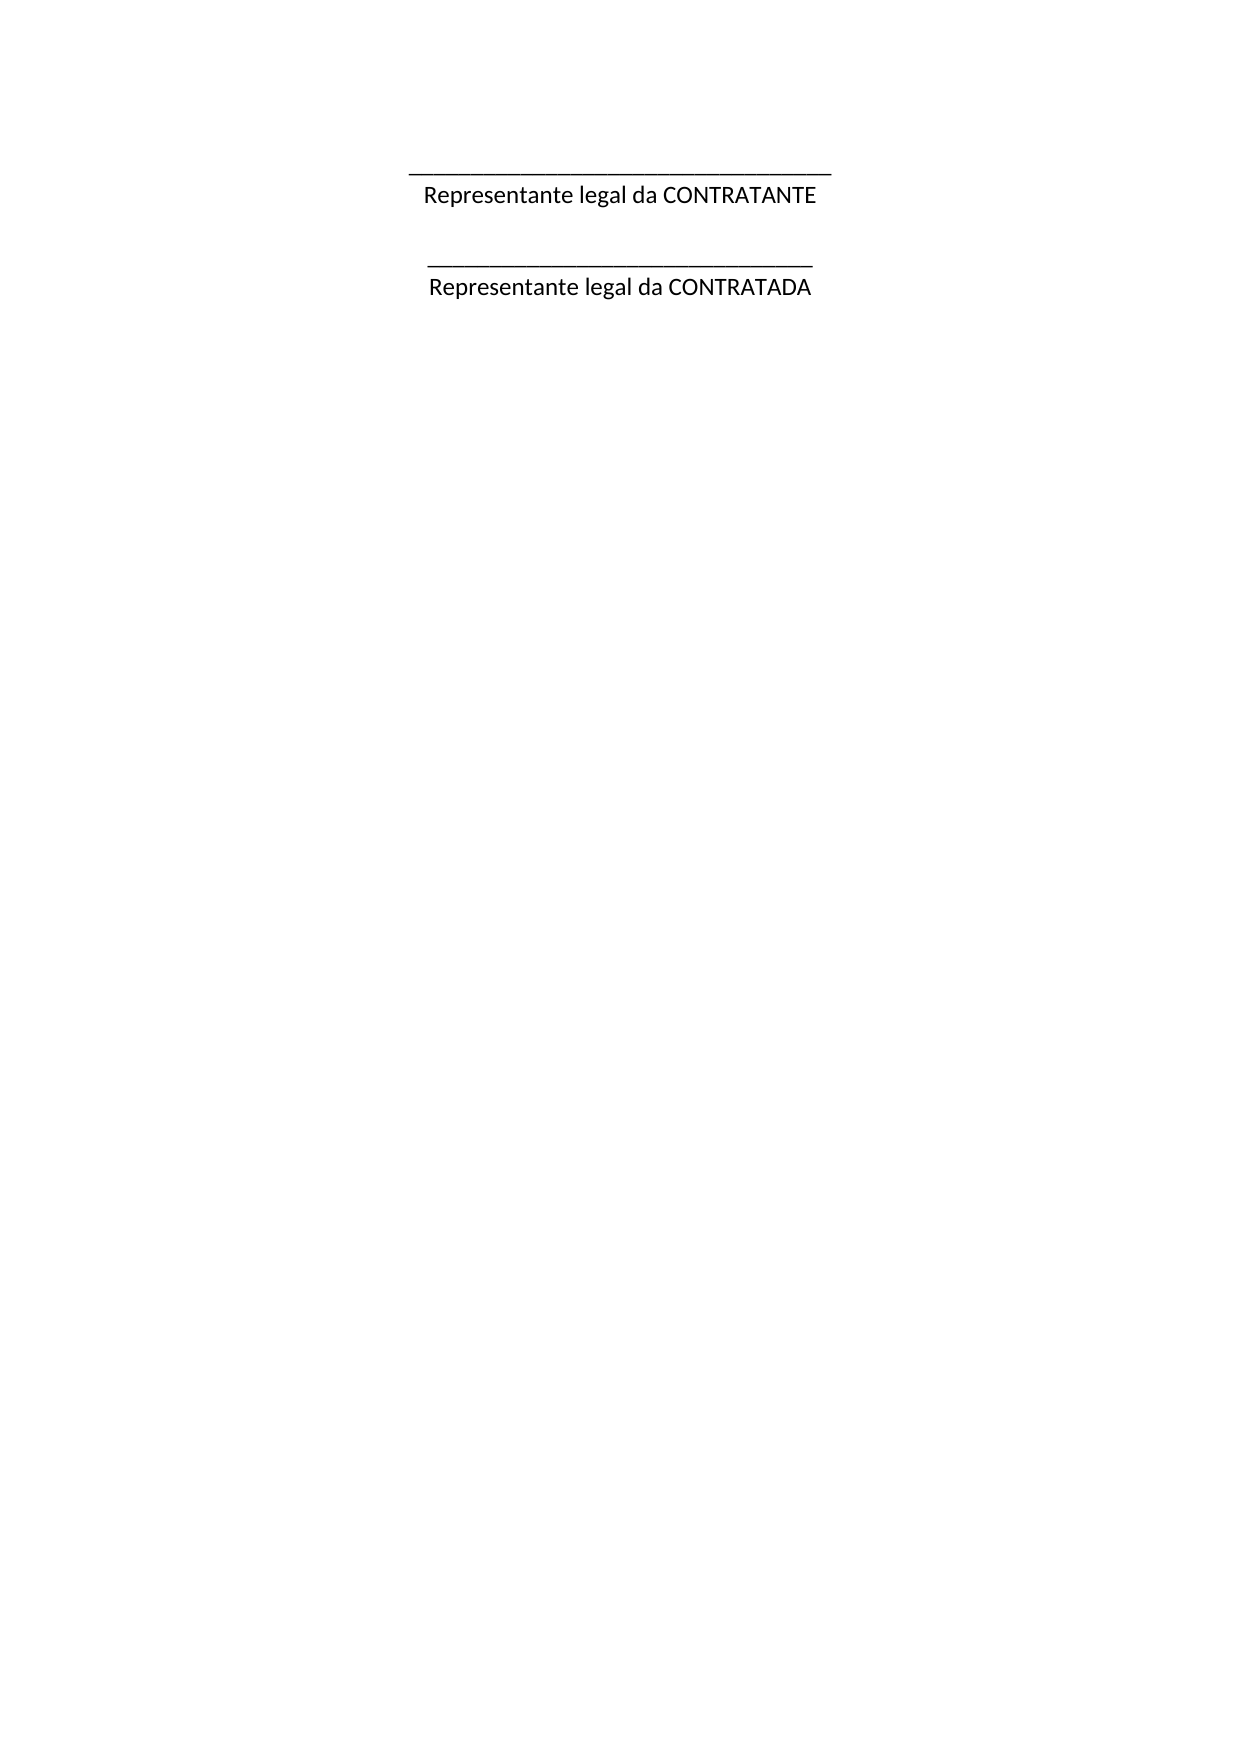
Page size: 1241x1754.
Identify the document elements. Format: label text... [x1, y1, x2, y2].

text __________________________________ [118, 149, 1122, 179]
text Representante legal da CONTRATADA [118, 271, 1122, 301]
text _______________________________ [118, 240, 1122, 271]
text Representante legal da CONTRATANTE [118, 179, 1122, 210]
